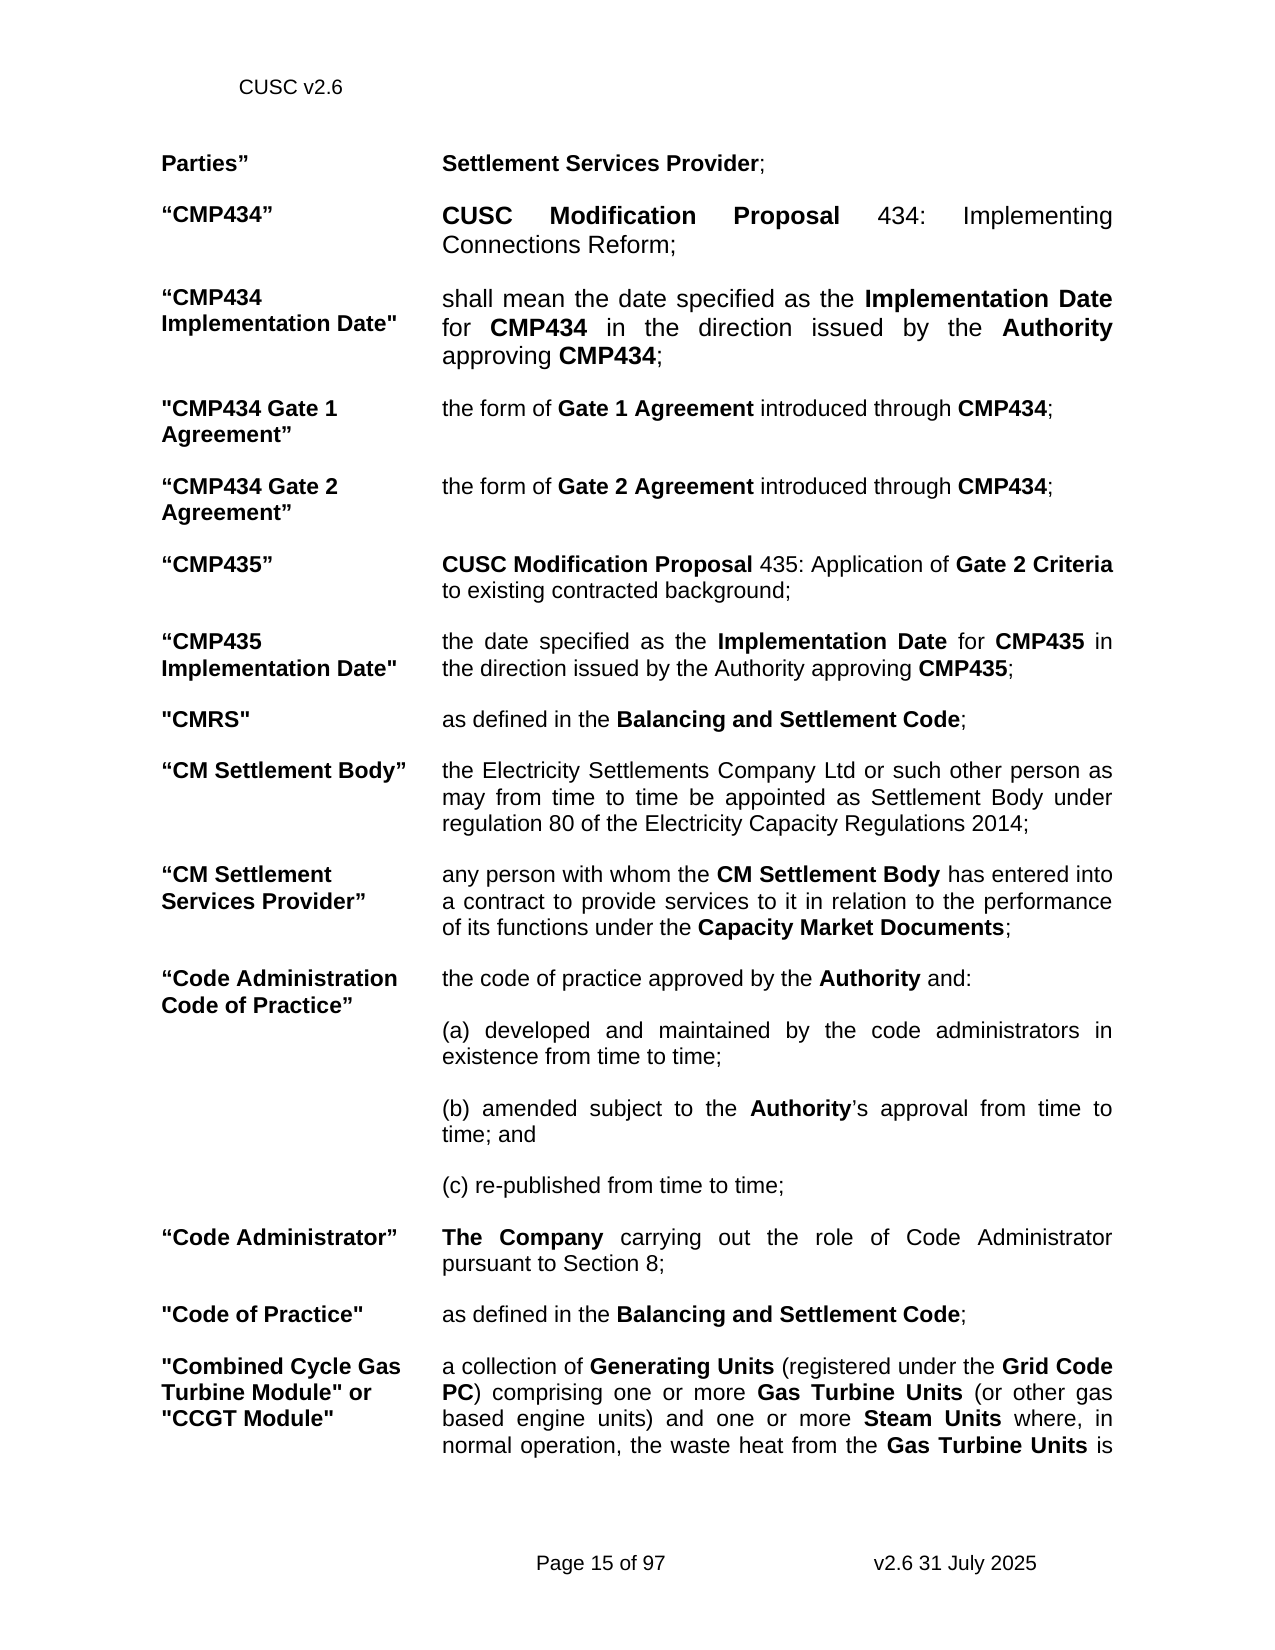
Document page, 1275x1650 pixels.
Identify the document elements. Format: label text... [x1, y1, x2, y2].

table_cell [431, 150, 1124, 201]
table_cell “CM Settlement Body” [150, 757, 431, 861]
table_cell "CMP434 Gate 1 Agreement” [150, 395, 431, 473]
table_cell "CMRS" [150, 706, 431, 757]
table_cell shall mean the date specified as the Implementation Date for CMP434 in the direction issued by the Authority approving CMP434; [431, 284, 1124, 395]
table_cell the code of practice approved by the Authority and: (a) developed and maintained by the code administrators in existence from time to time; (b) amended subject to the Authority’s approval from time to time; and (c) re-published from time to time; [431, 965, 1124, 1223]
table_cell any person with whom the CM Settlement Body has entered into a contract to provide services to it in relation to the performance of its functions under the Capacity Market Documents; [431, 861, 1124, 965]
table_cell “CMP435” [150, 551, 431, 628]
table_cell CUSC Modification Proposal 435: Application of Gate 2 Criteria to existing contracted background; [431, 551, 1124, 628]
table_cell the date specified as the Implementation Date for CMP435 in the direction issued by the Authority approving CMP435; [431, 628, 1124, 706]
table_cell “CMP434” [150, 201, 431, 284]
table_cell “Code Administration Code of Practice” [150, 965, 431, 1223]
table_cell the form of Gate 2 Agreement introduced through CMP434; [431, 473, 1124, 551]
table_cell “CM Settlement Services Provider” [150, 861, 431, 965]
table_cell “CMP435 Implementation Date" [150, 628, 431, 706]
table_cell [150, 1353, 431, 1458]
table_cell CUSC Modification Proposal 434: Implementing Connections Reform; [431, 201, 1124, 284]
table_cell the Electricity Settlements Company Ltd or such other person as may from time to time be appointed as Settlement Body under regulation 80 of the Electricity Capacity Regulations 2014; [431, 757, 1124, 861]
table_cell as defined in the Balancing and Settlement Code; [431, 706, 1124, 757]
table_cell "Code of Practice" [150, 1301, 431, 1353]
table_cell “Code Administrator” [150, 1224, 431, 1301]
table_cell as defined in the Balancing and Settlement Code; [431, 1301, 1124, 1353]
table_cell the form of Gate 1 Agreement introduced through CMP434; [431, 395, 1124, 473]
table_cell “CMP434 Implementation Date" [150, 284, 431, 395]
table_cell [431, 1353, 1124, 1458]
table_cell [150, 150, 431, 201]
table_cell The Company carrying out the role of Code Administrator pursuant to Section 8; [431, 1224, 1124, 1301]
table_cell “CMP434 Gate 2 Agreement” [150, 473, 431, 551]
